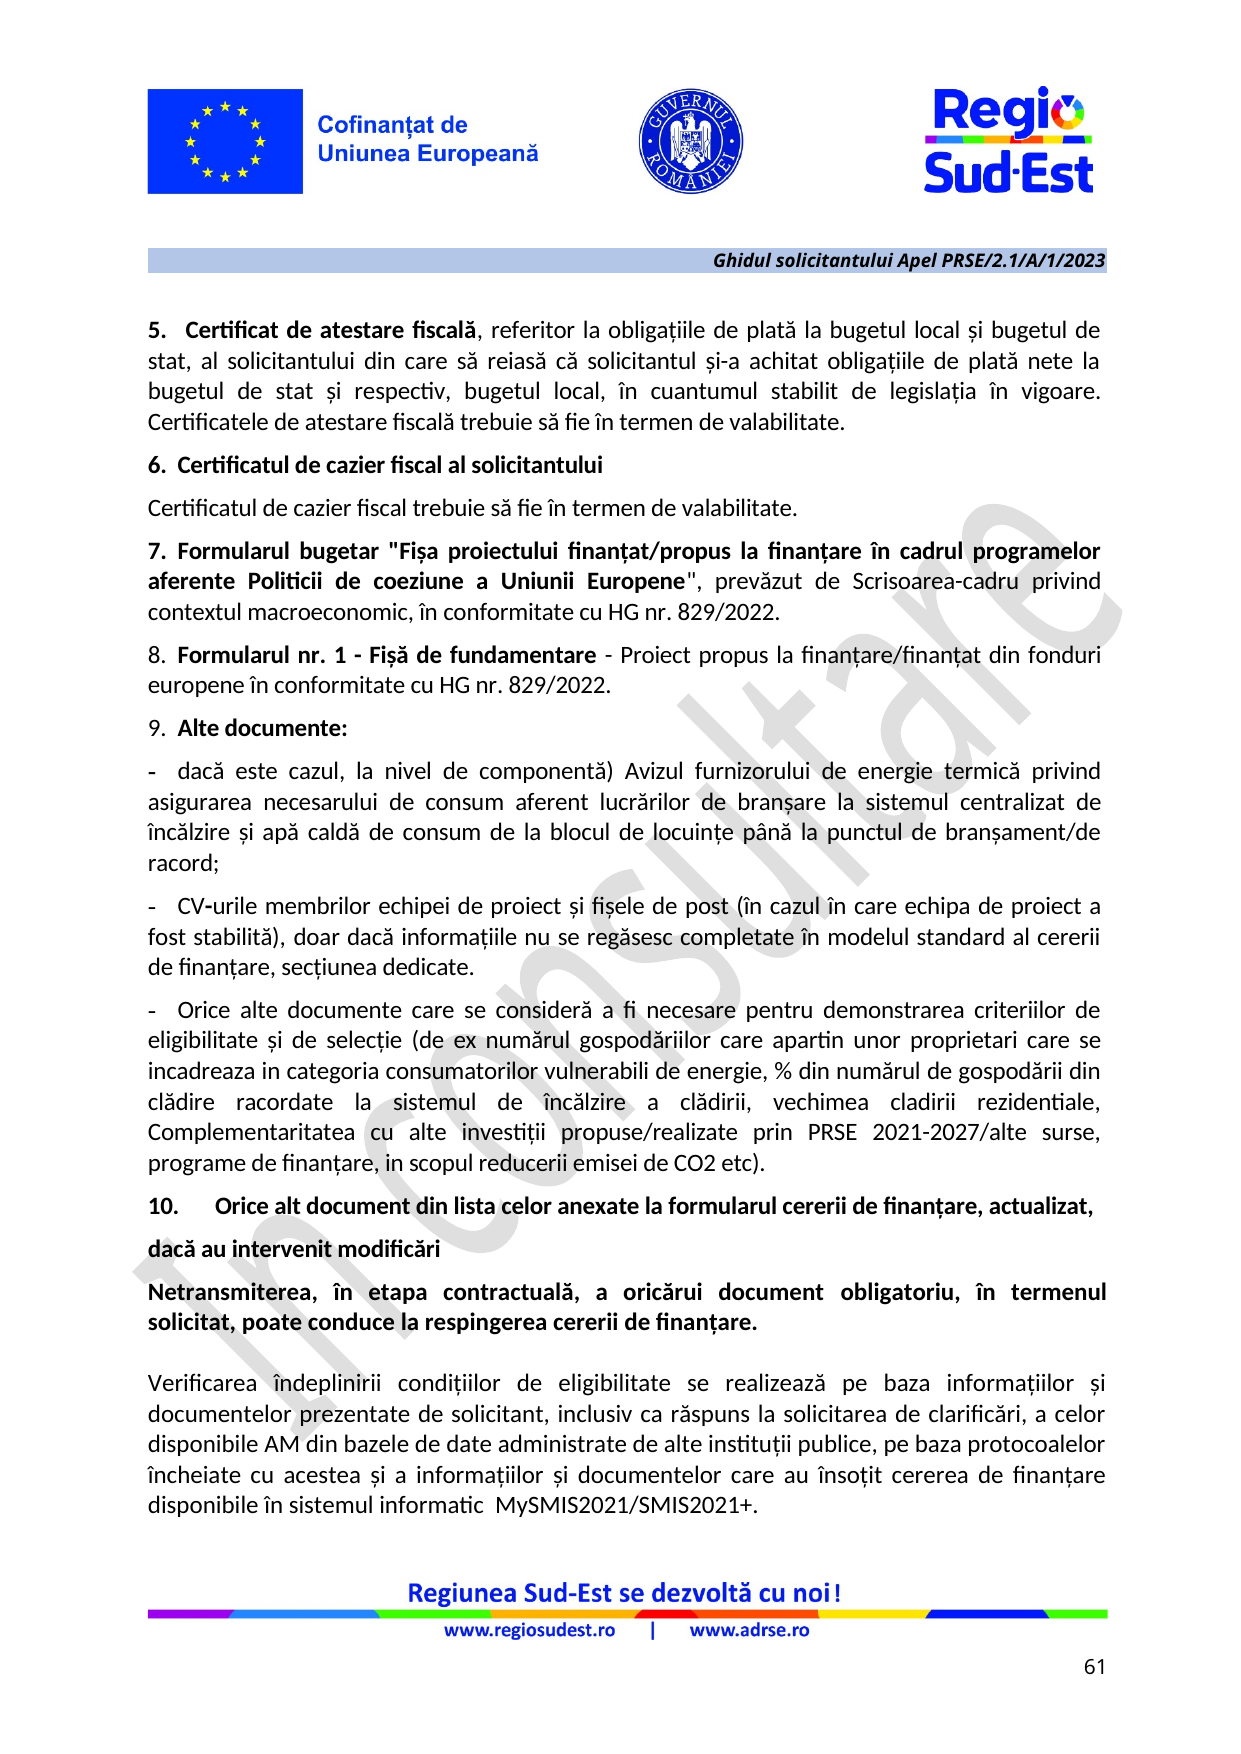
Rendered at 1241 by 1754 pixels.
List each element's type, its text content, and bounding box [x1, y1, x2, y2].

list Orice alt document din lista celor anexate la formularul cererii de finanțare, actualizat, [148, 1190, 1102, 1220]
list Netransmiterea, în etapa contractuală, a oricărui document obligatoriu, în termenul solicitat, poate conduce la respingerea cererii de finanțare. [148, 1276, 1107, 1337]
list Alte documente: [148, 712, 1102, 743]
text Verificarea îndeplinirii condițiilor de eligibilitate se realizează pe baza informațiilor și documentelor prezentate de solicitant, inclusiv ca răspuns la solicitarea de clarificări, a celor disponibile AM din bazele de date administrate de alte instituții publice, pe baza protocoalelor încheiate cu acestea și a informațiilor și documentelor care au însoțit cererea de finanțare disponibile în sistemul informatic MySMIS2021/SMIS2021+. [148, 1367, 1107, 1520]
list Certificatul de cazier fiscal al solicitantului [148, 449, 1102, 479]
text Certificatul de cazier fiscal trebuie să fie în termen de valabilitate. [148, 492, 1102, 522]
list Formularul bugetar "Fişa proiectului finanțat/propus la finanțare în cadrul programelor aferente Politicii de coeziune a Uniunii Europene", prevăzut de Scrisoarea-cadru privind contextul macroeconomic, în conformitate cu HG nr. 829/2022. [148, 535, 1102, 626]
picture [147, 86, 1093, 195]
list Orice alte documente care se consideră a fi necesare pentru demonstrarea criteriilor de eligibilitate și de selecție (de ex numărul gospodăriilor care apartin unor proprietari care se incadreaza in categoria consumatorilor vulnerabili de energie, % din numărul de gospodării din clădire racordate la sistemul de încălzire a clădirii, vechimea cladirii rezidentiale, Complementaritatea cu alte investiții propuse/realizate prin PRSE 2021-2027/alte surse, programe de finanțare, in scopul reducerii emisei de CO2 etc). [148, 994, 1102, 1177]
picture [147, 1582, 1108, 1640]
list Certificat de atestare fiscală, referitor la obligațiile de plată la bugetul local și bugetul de stat, al solicitantului din care să reiasă că solicitantul și-a achitat obligațiile de plată nete la bugetul de stat și respectiv, bugetul local, în cuantumul stabilit de legislația în vigoare. Certificatele de atestare fiscală trebuie să fie în termen de valabilitate. [148, 314, 1102, 436]
list Formularul nr. 1 - Fişă de fundamentare - Proiect propus la finanţare/finanţat din fonduri europene în conformitate cu HG nr. 829/2022. [148, 639, 1102, 700]
text dacă au intervenit modificări [148, 1233, 1102, 1263]
list CV-urile membrilor echipei de proiect şi fişele de post (în cazul în care echipa de proiect a fost stabilită), doar dacă informațiile nu se regăsesc completate în modelul standard al cererii de finanțare, secțiunea dedicate. [148, 890, 1102, 982]
list dacă este cazul, la nivel de componentă) Avizul furnizorului de energie termică privind asigurarea necesarului de consum aferent lucrărilor de branşare la sistemul centralizat de încălzire şi apă caldă de consum de la blocul de locuinţe până la punctul de branşament/de racord; [148, 756, 1102, 878]
